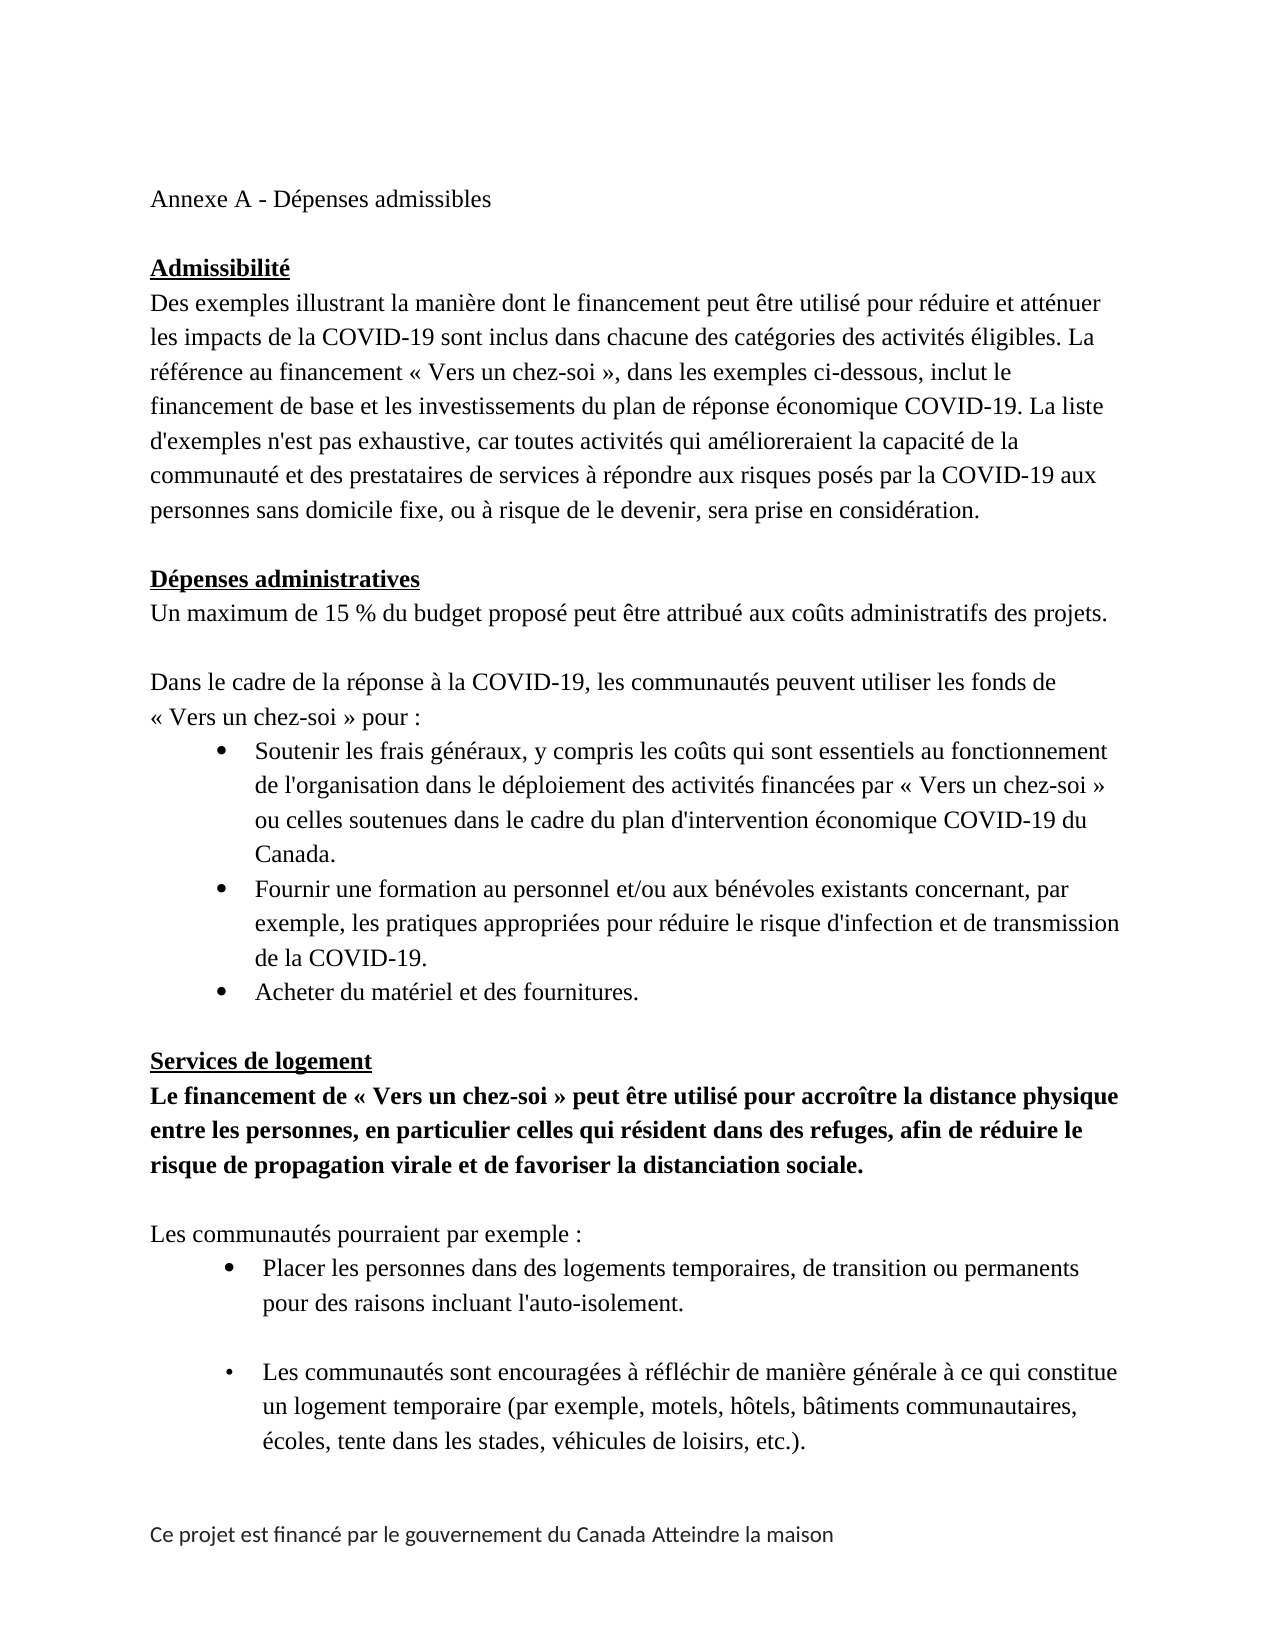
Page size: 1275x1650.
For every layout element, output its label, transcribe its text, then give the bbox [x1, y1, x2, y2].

list Soutenir les frais généraux, y compris les coûts qui sont essentiels au fonctionnement de l'organisation dans le déploiement des activités financées par « Vers un chez-soi » ou celles soutenues dans le cadre du plan d'intervention économique COVID-19 du Canada. [217, 736, 1125, 868]
text Annexe A - Dépenses admissibles [150, 184, 1125, 213]
text Dépenses administratives [150, 564, 1125, 592]
text Un maximum de 15 % du budget proposé peut être attribué aux coûts administratifs des projets. [150, 598, 1125, 627]
text Admissibilité [150, 253, 1125, 282]
text Le financement de « Vers un chez-soi » peut être utilisé pour accroître la distance physique entre les personnes, en particulier celles qui résident dans des refuges, afin de réduire le risque de propagation virale et de favoriser la distanciation sociale. [150, 1081, 1125, 1179]
list Placer les personnes dans des logements temporaires, de transition ou permanents pour des raisons incluant l'auto-isolement. [225, 1253, 1125, 1317]
list Acheter du matériel et des fournitures. [217, 977, 1125, 1006]
text Des exemples illustrant la manière dont le financement peut être utilisé pour réduire et atténuer les impacts de la COVID-19 sont inclus dans chacune des catégories des activités éligibles. La référence au financement « Vers un chez-soi », dans les exemples ci-dessous, inclut le financement de base et les investissements du plan de réponse économique COVID-19. La liste d'exemples n'est pas exhaustive, car toutes activités qui amélioreraient la capacité de la communauté et des prestataires de services à répondre aux risques posés par la COVID-19 aux personnes sans domicile fixe, ou à risque de le devenir, sera prise en considération. [150, 288, 1125, 523]
text Dans le cadre de la réponse à la COVID-19, les communautés peuvent utiliser les fonds de « Vers un chez-soi » pour : [150, 667, 1125, 730]
text Les communautés pourraient par exemple : [150, 1219, 1125, 1248]
text Services de logement [150, 1046, 1125, 1075]
list Fournir une formation au personnel et/ou aux bénévoles existants concernant, par exemple, les pratiques appropriées pour réduire le risque d'infection et de transmission de la COVID-19. [217, 874, 1125, 972]
list Les communautés sont encouragées à réfléchir de manière générale à ce qui constitue un logement temporaire (par exemple, motels, hôtels, bâtiments communautaires, écoles, tente dans les stades, véhicules de loisirs, etc.). [225, 1357, 1125, 1454]
